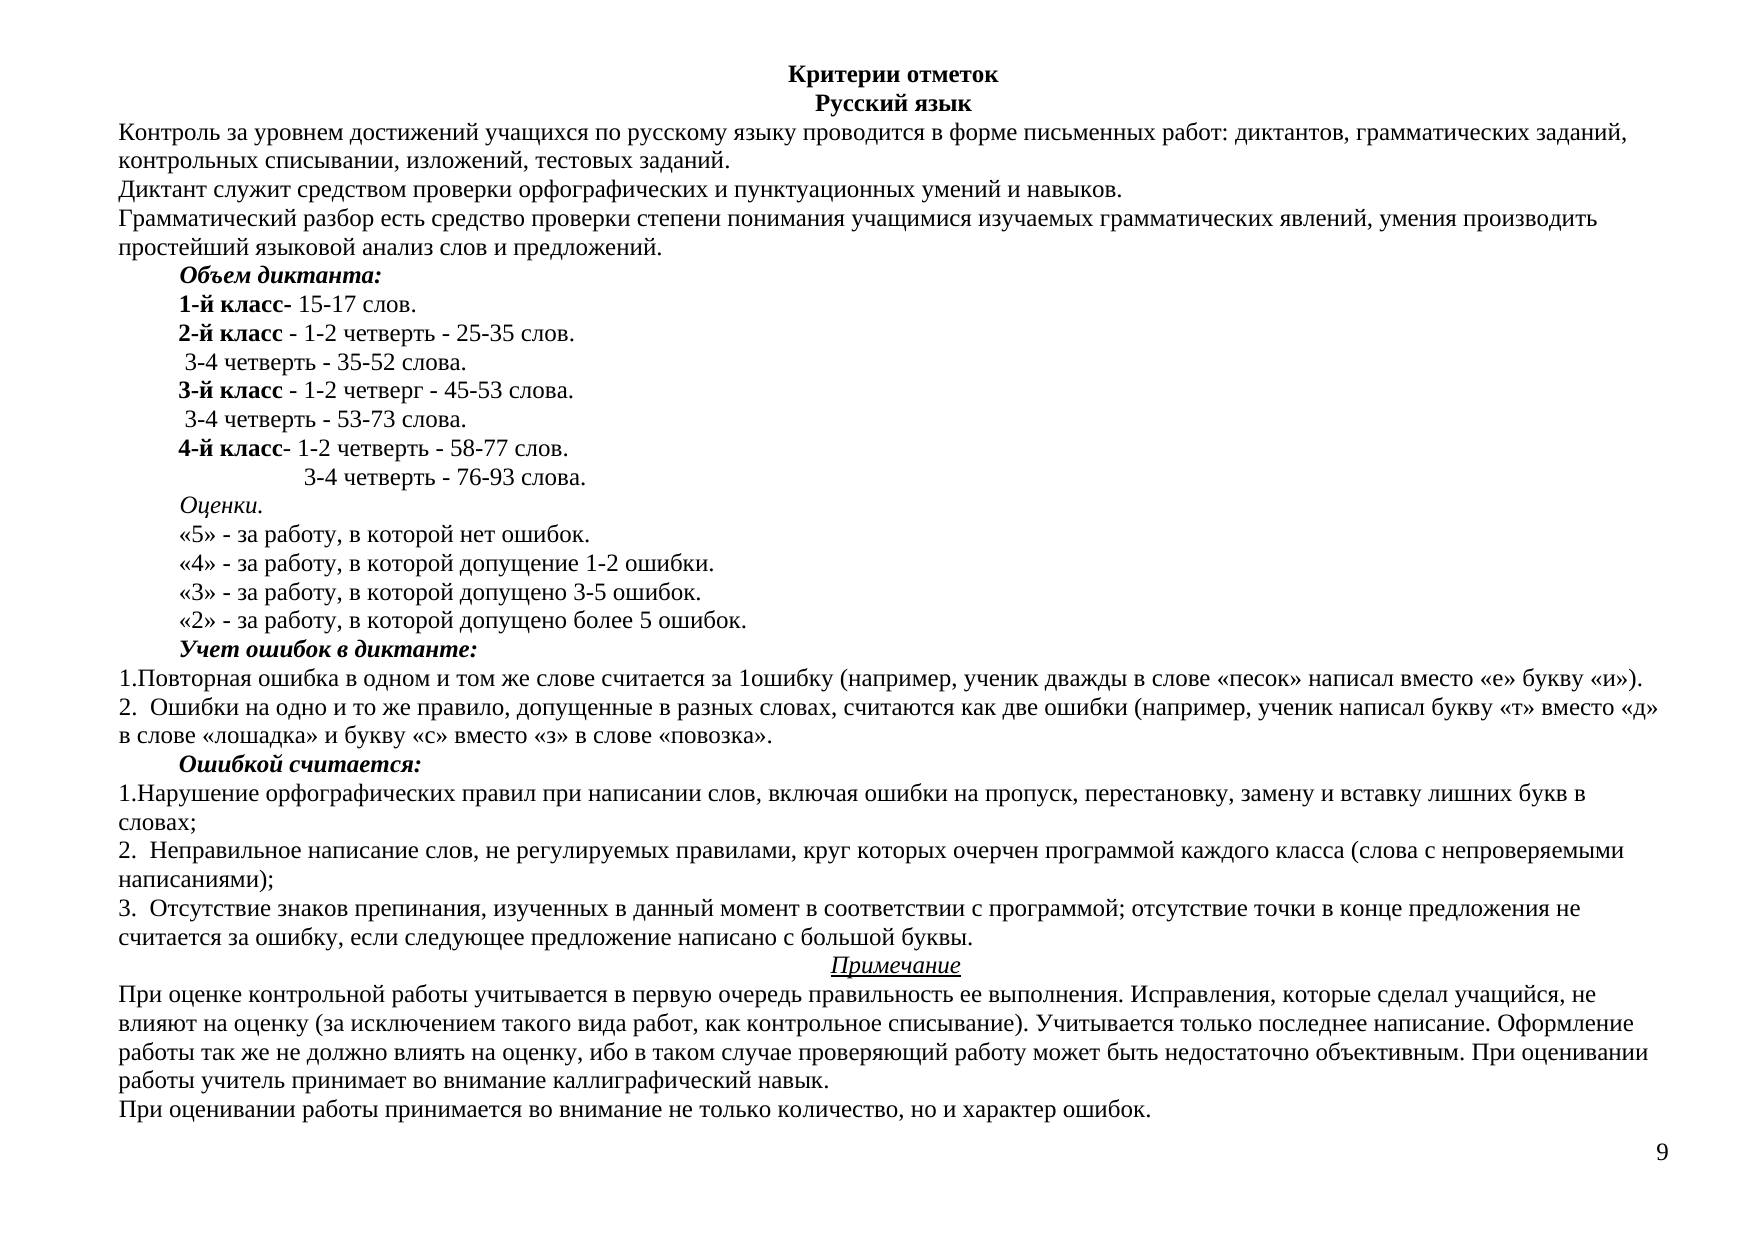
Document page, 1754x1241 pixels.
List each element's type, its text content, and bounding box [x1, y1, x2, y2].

text Критерии отметок [118, 59, 1668, 88]
text Грамматический разбор есть средство проверки степени понимания учащимися изучаемых грамматических явлений, умения производить простейший языковой анализ слов и предложений. [118, 203, 1668, 260]
text Ошибкой считается: [179, 749, 1668, 778]
text 3-й класс - 1-2 четверг - 45-53 слова. [178, 375, 1668, 404]
text 3-4 четверть - 76-93 слова. [297, 462, 1668, 490]
text 1-й класс- 15-17 слов. [179, 289, 1668, 318]
text 4-й класс- 1-2 четверть - 58-77 слов. [178, 433, 1668, 462]
text 3-4 четверть - 53-73 слова. [178, 404, 1668, 433]
text 2. Неправильное написание слов, не регулируемых правилами, круг которых очерчен программой каждого класса (слова с непроверяемыми написаниями); [118, 835, 1668, 893]
text Оценки. [179, 490, 1668, 519]
text Русский язык [118, 88, 1668, 117]
text 1.Повторная ошибка в одном и том же слове считается за 1ошибку (например, ученик дважды в слове «песок» написал вместо «е» букву «и»). [119, 663, 1668, 692]
text 2-й класс - 1-2 четверть - 25-35 слов. [178, 318, 1668, 347]
text 2. Ошибки на одно и то же правило, допущенные в разных словах, считаются как две ошибки (например, ученик написал букву «т» вместо «д» в слове «лошадка» и букву «с» вместо «з» в слове «повозка». [119, 692, 1668, 749]
text 3. Отсутствие знаков препинания, изученных в данный момент в соответствии с программой; отсутствие точки в конце предложения не считается за ошибку, если следующее предложение написано с большой буквы. [118, 893, 1668, 950]
text Учет ошибок в диктанте: [179, 634, 1668, 663]
text При оценке контрольной работы учитывается в первую очередь правильность ее выполнения. Исправления, которые сделал учащийся, не влияют на оценку (за исключением такого вида работ, как контрольное списывание). Учитывается только последнее написание. Оформление работы так же не должно влиять на оценку, ибо в таком случае проверяющий работу может быть недостаточно объективным. При оценивании работы учитель принимает во внимание каллиграфический навык. [118, 979, 1668, 1094]
text Объем диктанта: [179, 260, 1668, 289]
text Контроль за уровнем достижений учащихся по русскому языку проводится в форме письменных работ: диктантов, грамматических заданий, контрольных списывании, изложений, тестовых заданий. [118, 117, 1668, 174]
text «3» - за работу, в которой допущено 3-5 ошибок. [179, 577, 1668, 605]
text 1.Нарушение орфографических правил при написании слов, включая ошибки на пропуск, перестановку, замену и вставку лишних букв в словах; [118, 778, 1668, 835]
text Примечание [122, 950, 1668, 979]
text 3-4 четверть - 35-52 слова. [178, 347, 1668, 375]
text «5» - за работу, в которой нет ошибок. [179, 519, 1668, 548]
text Диктант служит средством проверки орфографических и пунктуационных умений и навыков. [118, 174, 1668, 203]
text «2» - за работу, в которой допущено более 5 ошибок. [179, 605, 1668, 634]
text «4» - за работу, в которой допущение 1-2 ошибки. [179, 548, 1668, 577]
text При оценивании работы принимается во внимание не только количество, но и характер ошибок. [119, 1094, 1668, 1123]
